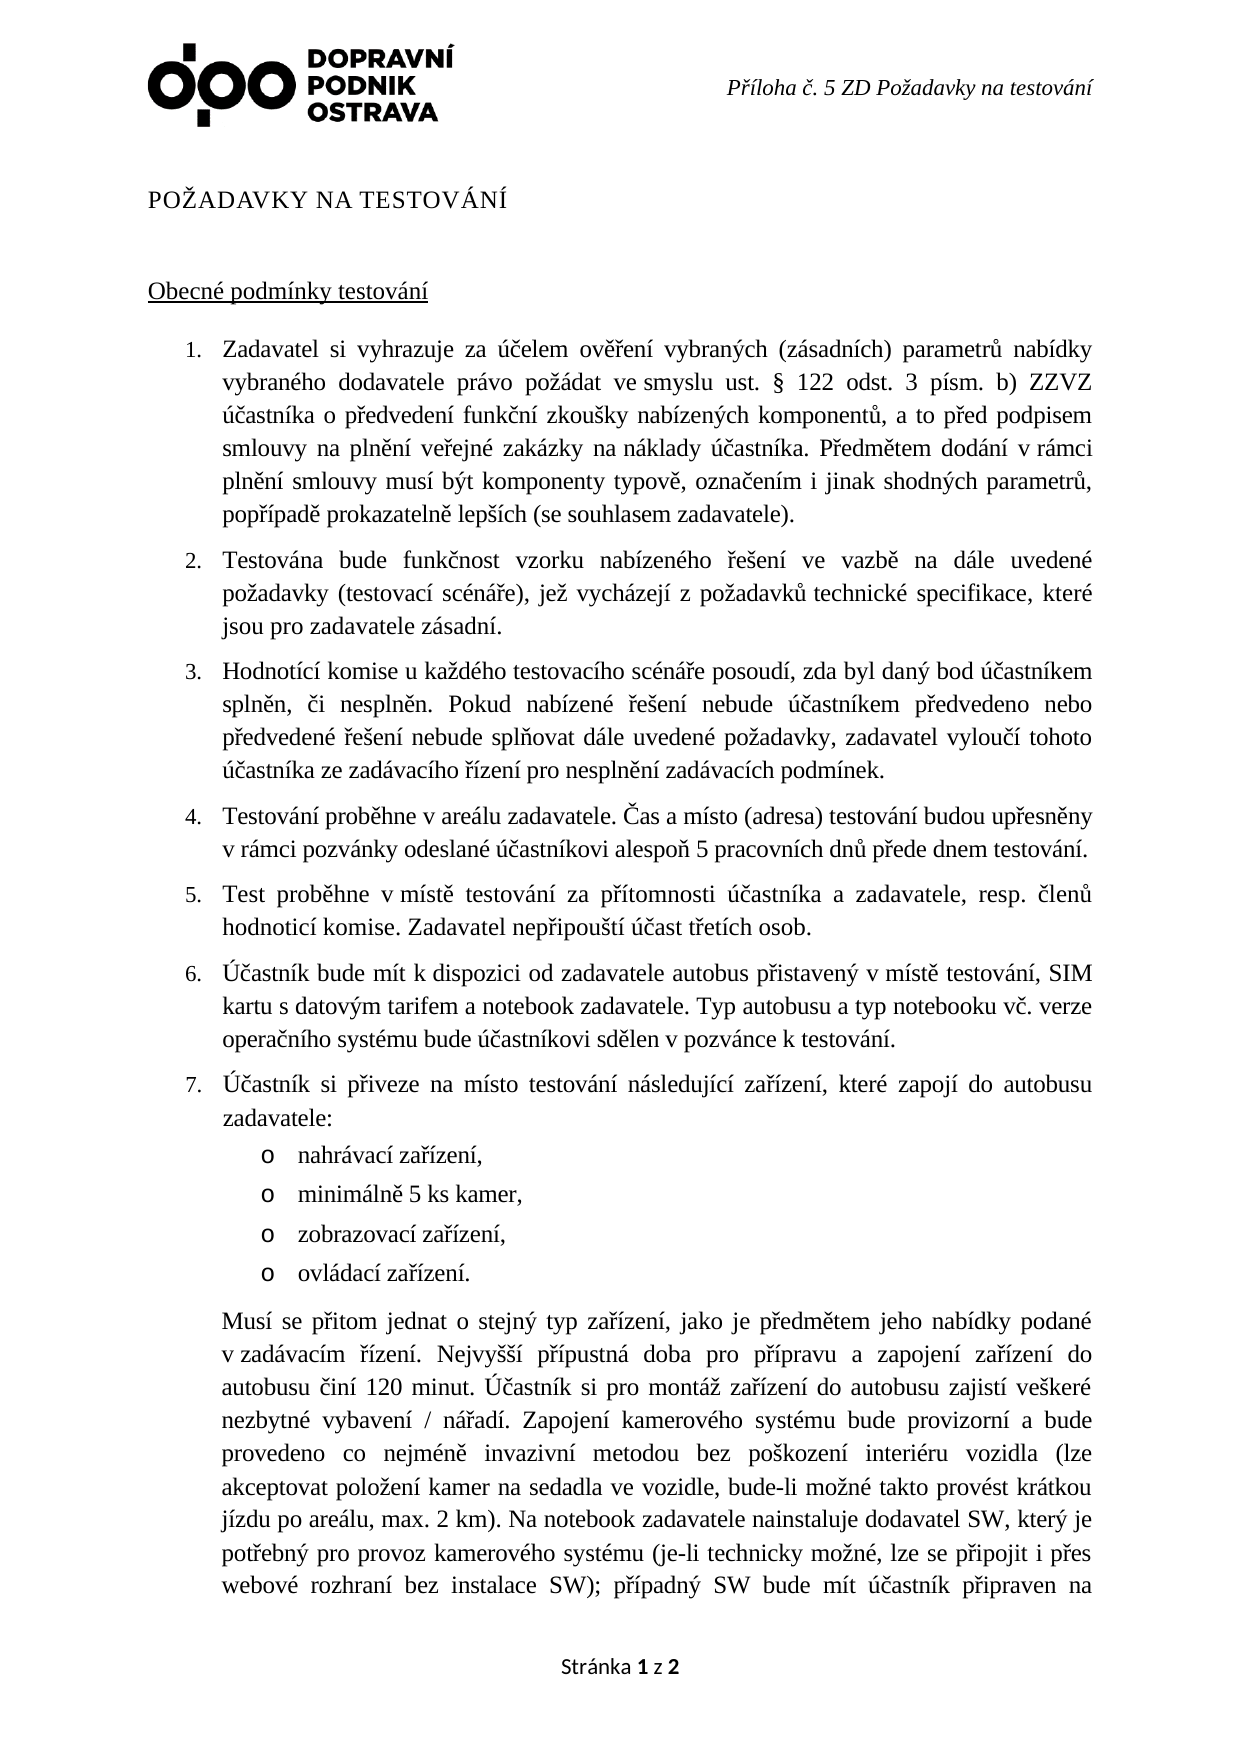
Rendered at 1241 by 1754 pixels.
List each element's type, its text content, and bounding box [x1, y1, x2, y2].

list Testování proběhne v areálu zadavatele. Čas a místo (adresa) testování budou upřesněny v rámci pozvánky odeslané účastníkovi alespoň 5 pracovních dnů přede dnem testování. [185, 801, 1093, 863]
list zobrazovací zařízení, [260, 1219, 1093, 1250]
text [221, 1306, 1093, 1599]
list Test proběhne v místě testování za přítomnosti účastníka a zadavatele, resp. členů hodnoticí komise. Zadavatel nepřipouští účast třetích osob. [185, 879, 1093, 941]
text Obecné podmínky testování [148, 276, 1093, 305]
list nahrávací zařízení, [260, 1140, 1093, 1171]
picture [147, 43, 455, 127]
list Účastník si přiveze na místo testování následující zařízení, které zapojí do autobusu zadavatele: [185, 1069, 1093, 1131]
list Hodnotící komise u každého testovacího scénáře posoudí, zda byl daný bod účastníkem splněn, či nesplněn. Pokud nabízené řešení nebude účastníkem předvedeno nebo předvedené řešení nebude splňovat dále uvedené požadavky, zadavatel vyloučí tohoto účastníka ze zadávacího řízení pro nesplnění zadávacích podmínek. [185, 656, 1093, 784]
list minimálně 5 ks kamer, [260, 1179, 1093, 1210]
title POŽADAVKY NA TESTOVÁNÍ [148, 185, 1093, 214]
list ovládací zařízení. [260, 1258, 1093, 1289]
list Účastník bude mít k dispozici od zadavatele autobus přistavený v místě testování, SIM kartu s datovým tarifem a notebook zadavatele. Typ autobusu a typ notebooku vč. verze operačního systému bude účastníkovi sdělen v pozvánce k testování. [185, 958, 1093, 1053]
list Zadavatel si vyhrazuje za účelem ověření vybraných (zásadních) parametrů nabídky vybraného dodavatele právo požádat ve smyslu ust. § 122 odst. 3 písm. b) ZZVZ účastníka o předvedení funkční zkoušky nabízených komponentů, a to před podpisem smlouvy na plnění veřejné zakázky na náklady účastníka. Předmětem dodání v rámci plnění smlouvy musí být komponenty typově, označením i jinak shodných parametrů, popřípadě prokazatelně lepších (se souhlasem zadavatele). [185, 334, 1093, 528]
list Testována bude funkčnost vzorku nabízeného řešení ve vazbě na dále uvedené požadavky (testovací scénáře), jež vycházejí z požadavků technické specifikace, které jsou pro zadavatele zásadní. [185, 545, 1093, 639]
